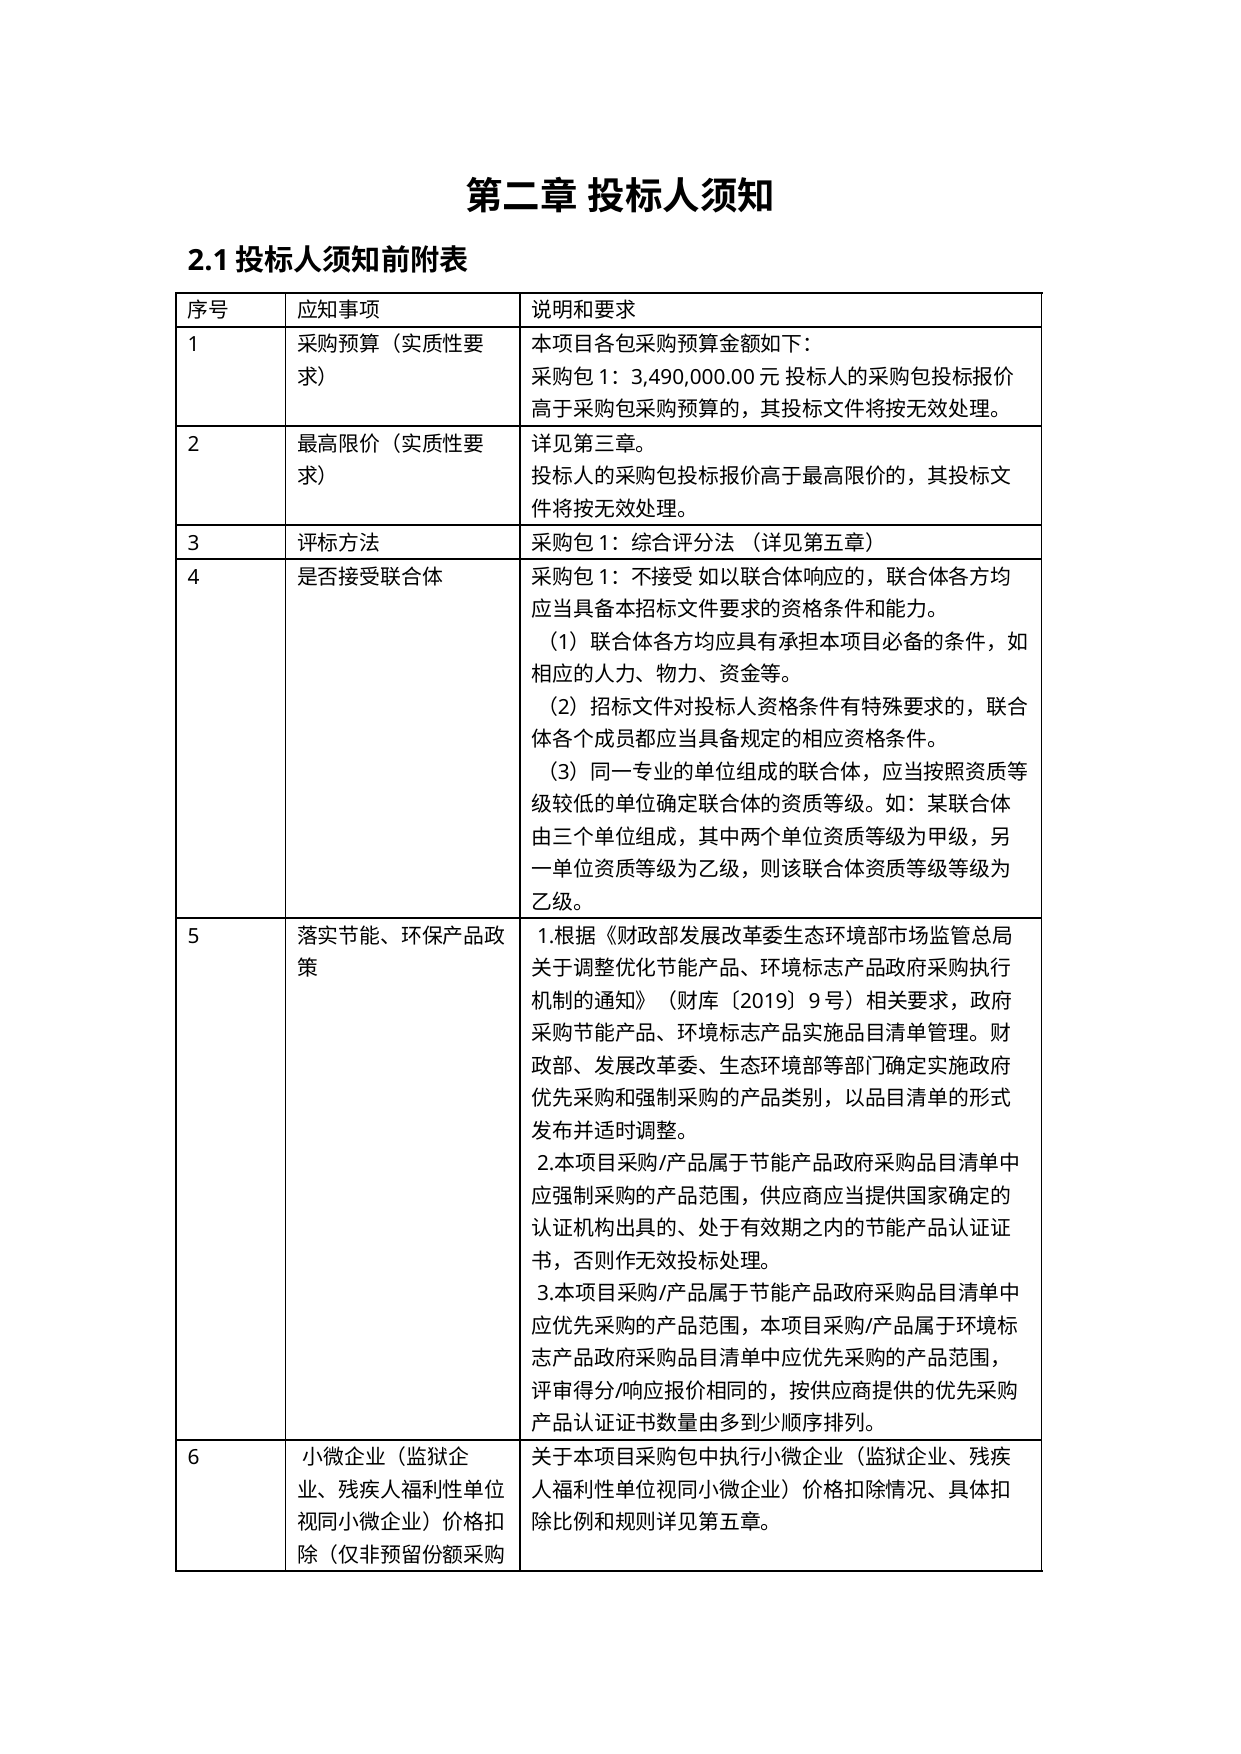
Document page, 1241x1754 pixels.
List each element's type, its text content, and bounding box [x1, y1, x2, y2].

table_cell 最高限价（实质性要求） [286, 427, 519, 524]
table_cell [286, 1441, 519, 1570]
text 2.1投标人须知前附表 [187, 227, 1053, 292]
text 第二章 投标人须知 [187, 162, 1053, 227]
table_cell 采购预算（实质性要求） [286, 328, 519, 425]
table_cell 评标方法 [286, 526, 519, 558]
table_cell 是否接受联合体 [286, 560, 519, 917]
table_cell 6 [177, 1441, 285, 1570]
table_cell 2 [177, 427, 285, 524]
table_cell 1 [177, 328, 285, 425]
table_cell 采购包1：综合评分法 （详见第五章） [521, 526, 1041, 558]
table_header 应知事项 [286, 294, 519, 326]
table_cell 1.根据《财政部发展改革委生态环境部市场监管总局关于调整优化节能产品、环境标志产品政府采购执行机制的通知》（财库〔2019〕9号）相关要求，政府采购节能产品、环境标志产品实施品目清单管理。财政部、发展改革委、生态环境部等部门确定实施政府优先采购和强制采购的产品类别，以品目清单的形式发布并适时调整。 2.本项目采购/产品属于节能产品政府采购品目清单中应强制采购的产品范围，供应商应当提供国家确定的认证机构出具的、处于有效期之内的节能产品认证证书，否则作无效投标处理。 3.本项目采购/产品属于节能产品政府采购品目清单中应优先采购的产品范围，本项目采购/产品属于环境标志产品政府采购品目清单中应优先采购的产品范围，评审得分/响应报价相同的，按供应商提供的优先采购产品认证证书数量由多到少顺序排列。 [521, 919, 1041, 1439]
table_cell 落实节能、环保产品政策 [286, 919, 519, 1439]
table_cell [521, 1441, 1041, 1570]
table_cell 5 [177, 919, 285, 1439]
table_cell 详见第三章。 投标人的采购包投标报价高于最高限价的，其投标文件将按无效处理。 [521, 427, 1041, 524]
table_cell 采购包1：不接受 如以联合体响应的，联合体各方均应当具备本招标文件要求的资格条件和能力。 （1）联合体各方均应具有承担本项目必备的条件，如相应的人力、物力、资金等。 （2）招标文件对投标人资格条件有特殊要求的，联合体各个成员都应当具备规定的相应资格条件。 （3）同一专业的单位组成的联合体，应当按照资质等级较低的单位确定联合体的资质等级。如：某联合体由三个单位组成，其中两个单位资质等级为甲级，另一单位资质等级为乙级，则该联合体资质等级等级为乙级。 [521, 560, 1041, 917]
table_cell 4 [177, 560, 285, 917]
table_cell 3 [177, 526, 285, 558]
table_header 序号 [177, 294, 285, 326]
table_cell 本项目各包采购预算金额如下： 采购包1：3,490,000.00元 投标人的采购包投标报价高于采购包采购预算的，其投标文件将按无效处理。 [521, 328, 1041, 425]
table_header 说明和要求 [521, 294, 1041, 326]
